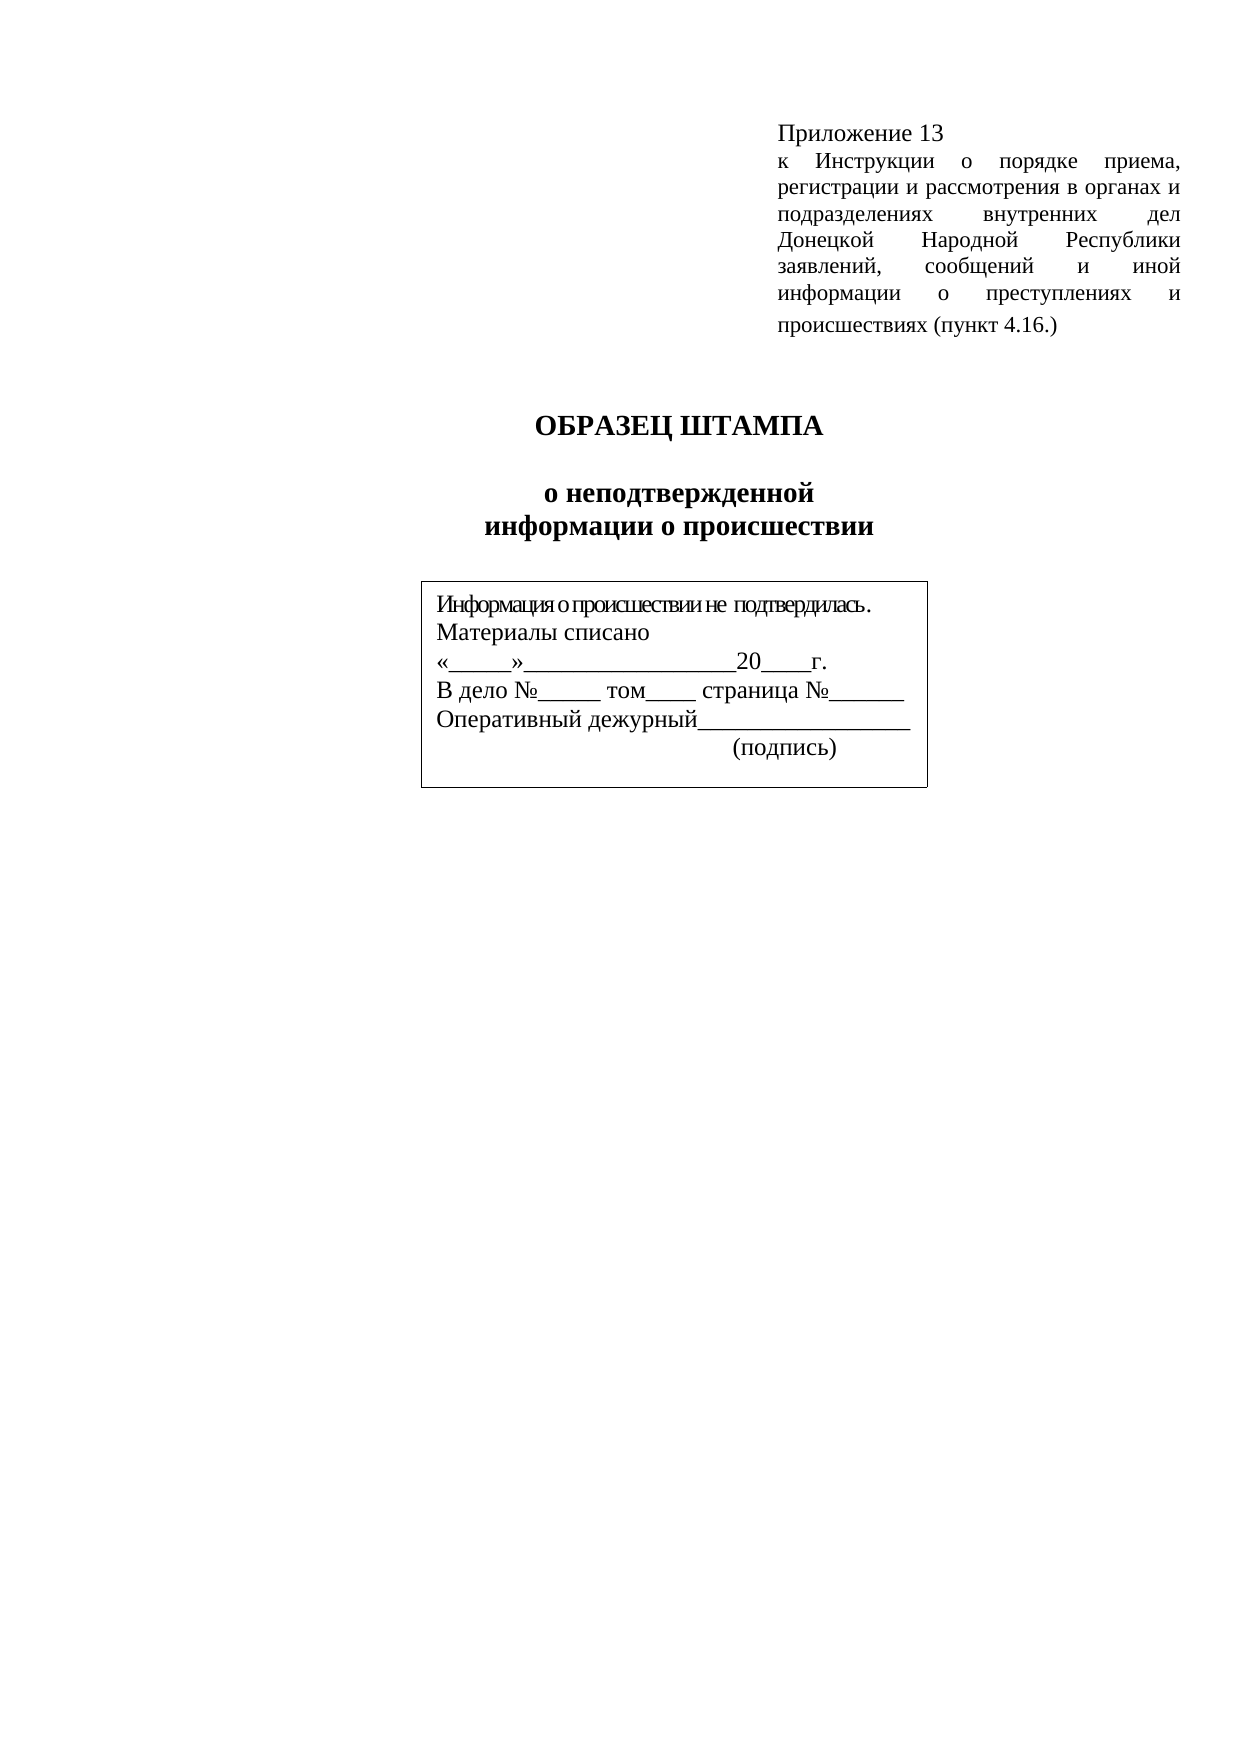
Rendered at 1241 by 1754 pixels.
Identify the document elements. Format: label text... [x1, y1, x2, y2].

text о неподтвержденной [177, 475, 1181, 508]
text к Инструкции о порядке приема, регистрации и рассмотрения в органах и подразделениях внутренних дел Донецкой Народной Республики заявлений, сообщений и иной информации о преступлениях и происшествиях (пункт 4.16.) [777, 147, 1181, 338]
text информации о происшествии [177, 508, 1181, 542]
text ОБРАЗЕЦ ШТАМПА [177, 408, 1181, 441]
text Приложение 13 [777, 118, 1181, 147]
